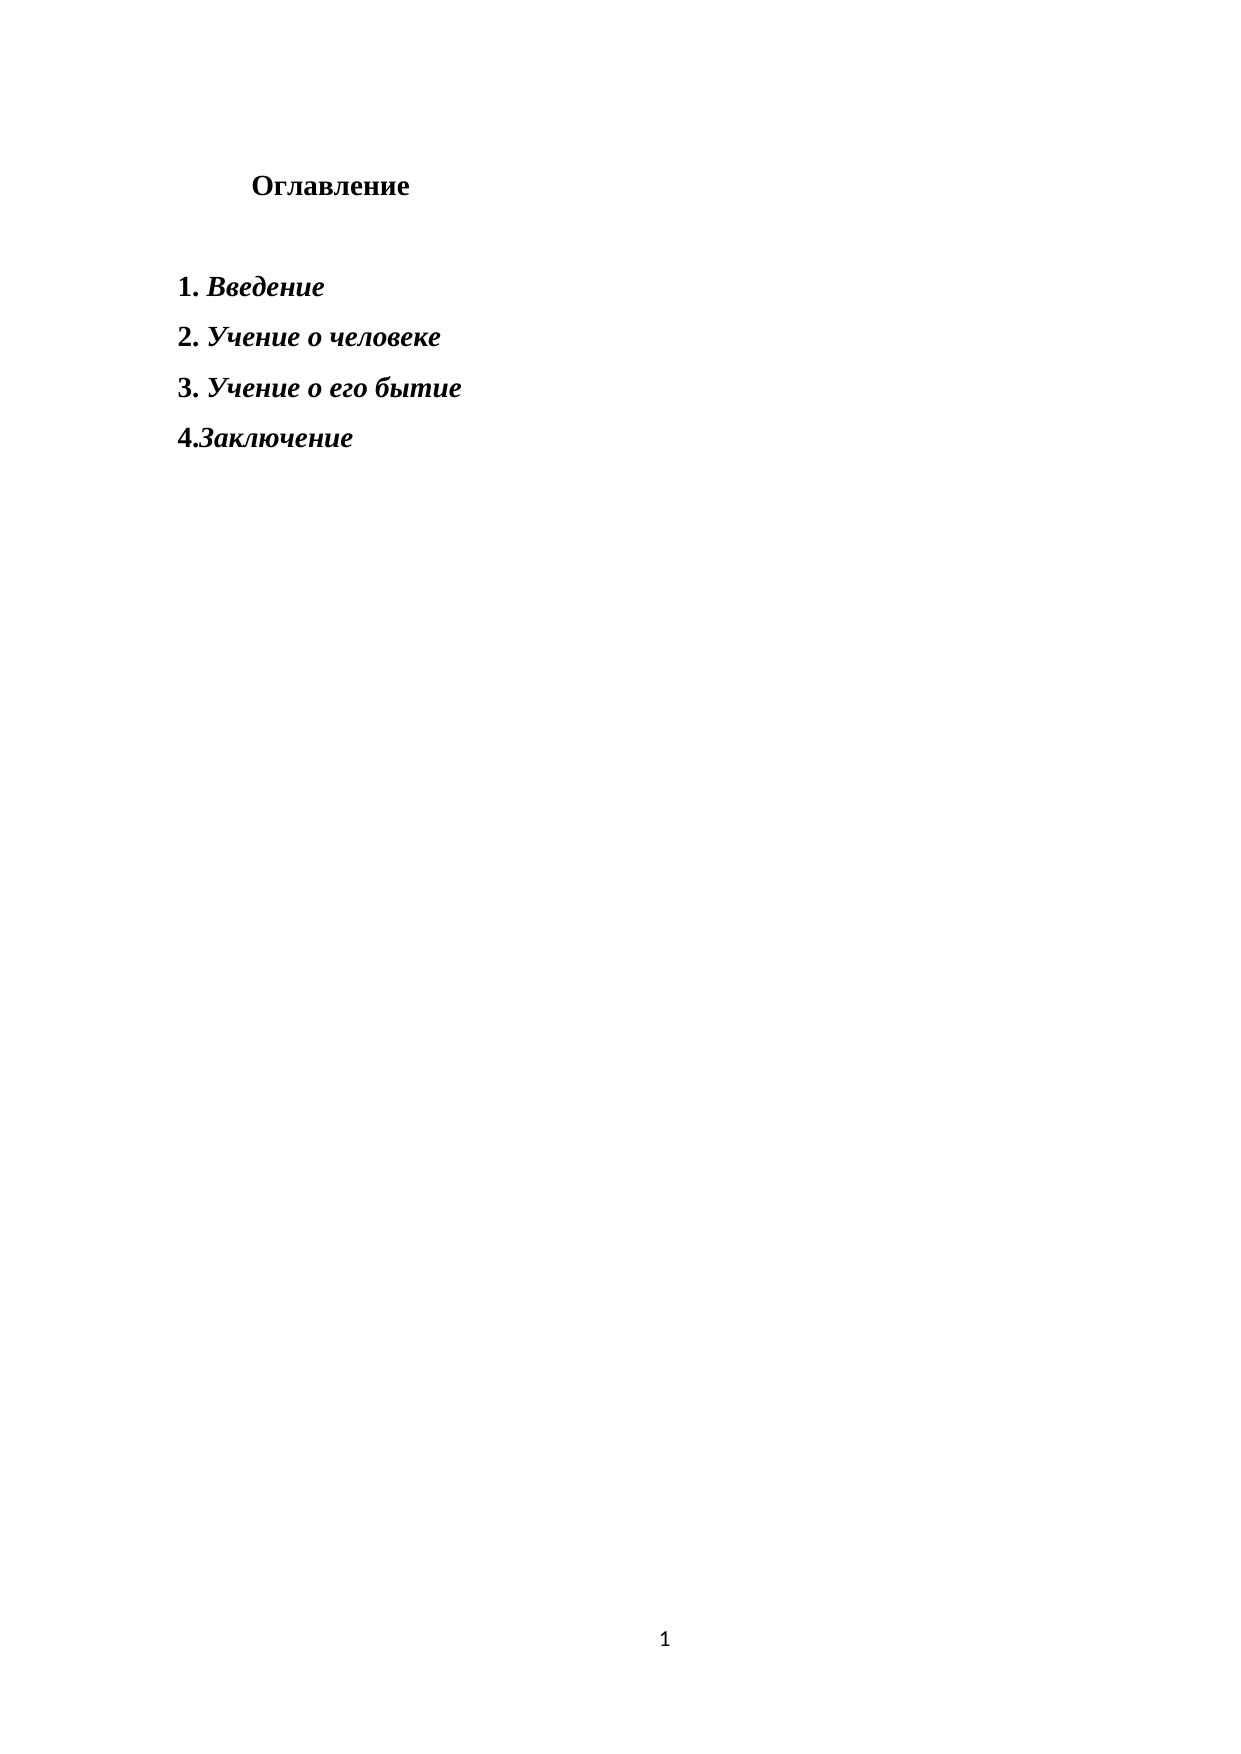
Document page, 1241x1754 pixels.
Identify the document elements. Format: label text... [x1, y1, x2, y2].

text 2. Учение о человеке [177, 319, 1152, 353]
text 1. Введение [177, 269, 1152, 303]
text 3. Учение о его бытие [177, 370, 1152, 403]
text Оглавление [177, 168, 1152, 202]
text 4.Заключение [177, 420, 1152, 453]
